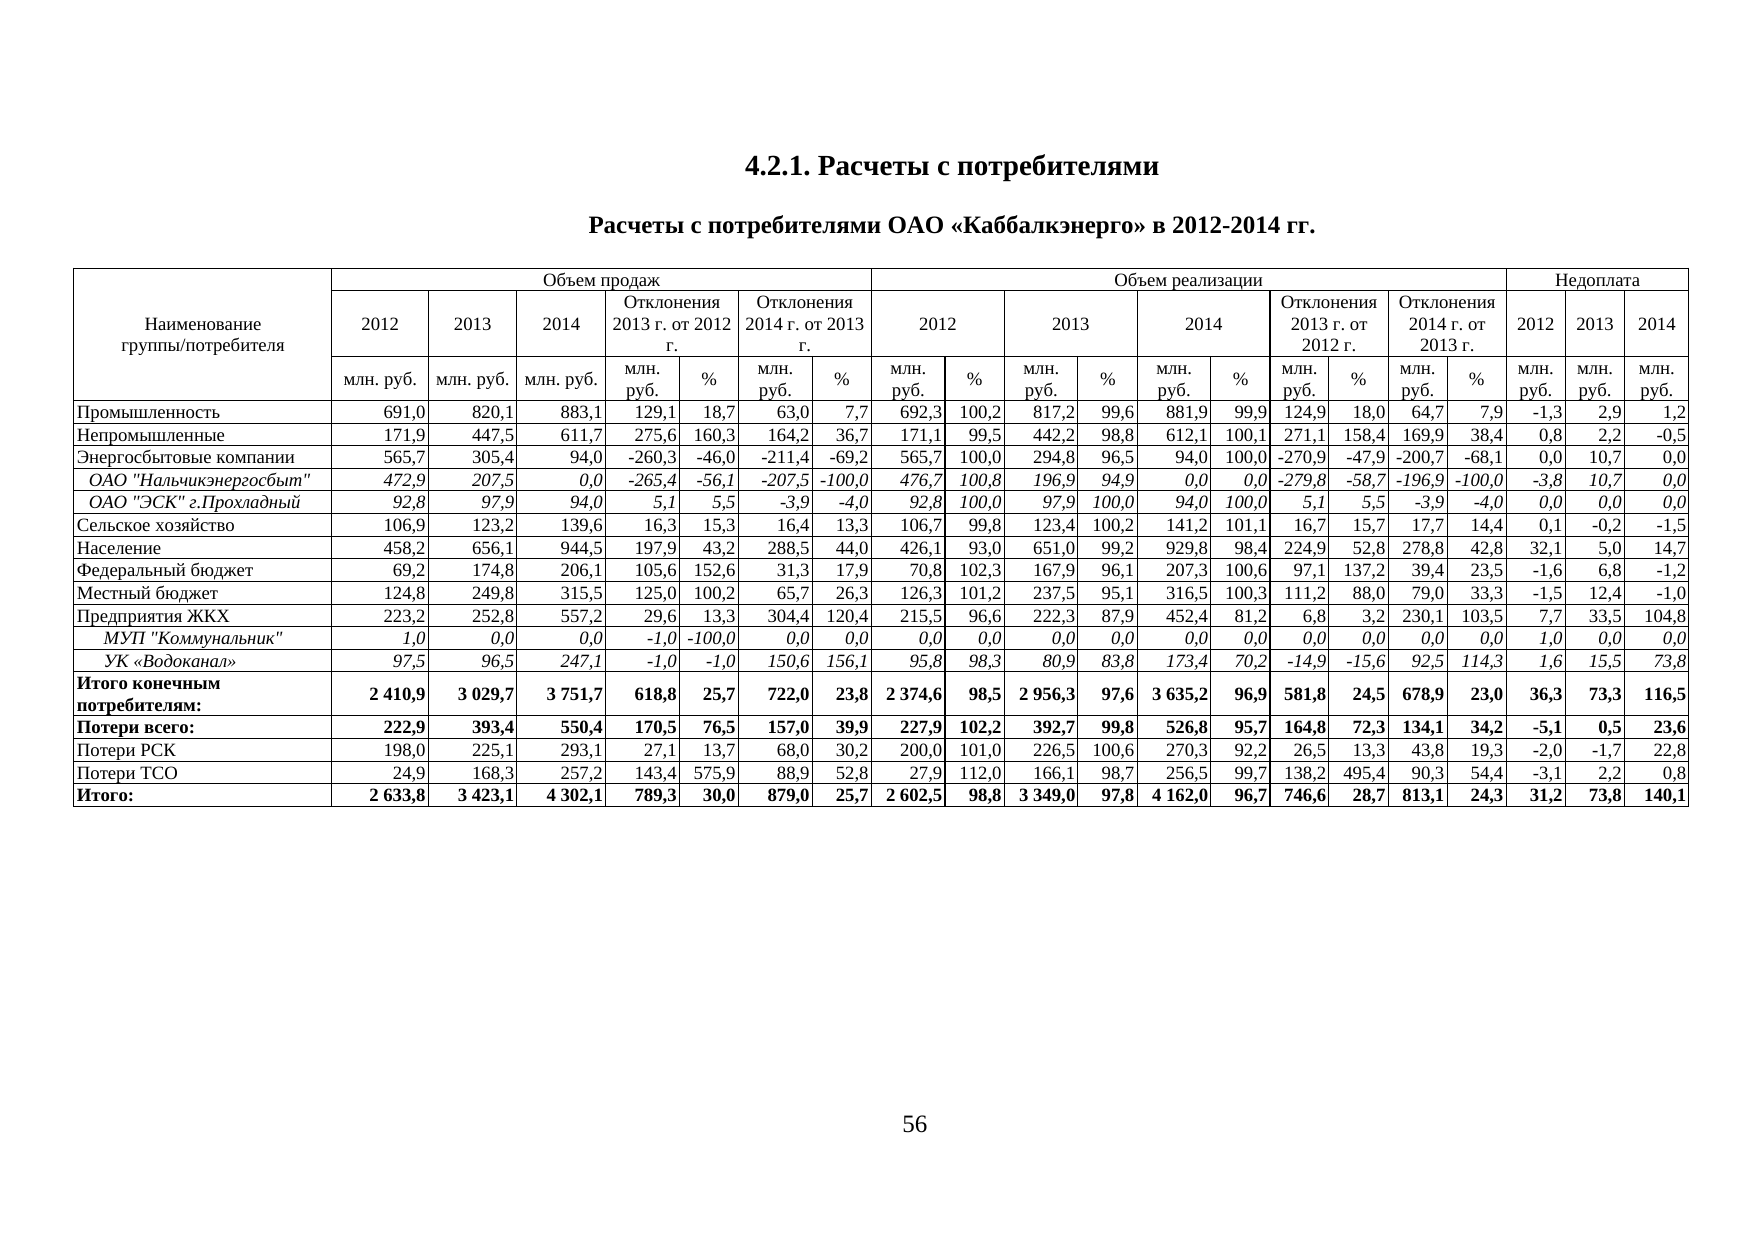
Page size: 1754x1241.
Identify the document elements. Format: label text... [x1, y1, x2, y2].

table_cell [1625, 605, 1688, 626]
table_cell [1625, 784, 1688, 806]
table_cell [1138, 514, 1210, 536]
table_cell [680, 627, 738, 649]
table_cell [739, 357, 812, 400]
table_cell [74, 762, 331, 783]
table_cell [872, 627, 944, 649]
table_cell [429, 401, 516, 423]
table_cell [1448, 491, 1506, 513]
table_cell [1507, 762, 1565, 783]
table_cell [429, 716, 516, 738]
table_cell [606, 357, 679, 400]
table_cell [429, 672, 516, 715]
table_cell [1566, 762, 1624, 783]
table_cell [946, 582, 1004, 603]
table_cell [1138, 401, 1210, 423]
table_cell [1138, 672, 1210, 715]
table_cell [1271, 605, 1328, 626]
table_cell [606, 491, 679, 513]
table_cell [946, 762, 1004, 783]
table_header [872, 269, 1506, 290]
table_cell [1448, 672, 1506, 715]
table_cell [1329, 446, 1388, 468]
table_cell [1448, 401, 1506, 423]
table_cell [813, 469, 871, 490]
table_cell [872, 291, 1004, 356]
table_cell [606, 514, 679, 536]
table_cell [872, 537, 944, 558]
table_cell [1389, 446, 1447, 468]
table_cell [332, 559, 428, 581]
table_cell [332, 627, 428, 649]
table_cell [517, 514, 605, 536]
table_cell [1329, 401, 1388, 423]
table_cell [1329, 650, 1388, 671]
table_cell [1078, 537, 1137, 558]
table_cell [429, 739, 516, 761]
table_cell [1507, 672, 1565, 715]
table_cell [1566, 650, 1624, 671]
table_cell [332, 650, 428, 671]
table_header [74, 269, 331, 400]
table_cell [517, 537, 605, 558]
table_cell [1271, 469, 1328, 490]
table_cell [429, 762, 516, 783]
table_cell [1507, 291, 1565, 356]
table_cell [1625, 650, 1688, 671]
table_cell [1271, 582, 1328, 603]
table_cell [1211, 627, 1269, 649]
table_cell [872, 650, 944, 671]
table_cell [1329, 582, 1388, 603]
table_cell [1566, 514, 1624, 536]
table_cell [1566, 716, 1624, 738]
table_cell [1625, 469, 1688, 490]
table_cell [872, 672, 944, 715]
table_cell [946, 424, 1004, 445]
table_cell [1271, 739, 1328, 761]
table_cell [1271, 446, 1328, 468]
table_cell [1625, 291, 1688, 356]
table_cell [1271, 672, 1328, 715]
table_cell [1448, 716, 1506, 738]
text 4.2.1. Расчеты с потребителями [193, 148, 1636, 181]
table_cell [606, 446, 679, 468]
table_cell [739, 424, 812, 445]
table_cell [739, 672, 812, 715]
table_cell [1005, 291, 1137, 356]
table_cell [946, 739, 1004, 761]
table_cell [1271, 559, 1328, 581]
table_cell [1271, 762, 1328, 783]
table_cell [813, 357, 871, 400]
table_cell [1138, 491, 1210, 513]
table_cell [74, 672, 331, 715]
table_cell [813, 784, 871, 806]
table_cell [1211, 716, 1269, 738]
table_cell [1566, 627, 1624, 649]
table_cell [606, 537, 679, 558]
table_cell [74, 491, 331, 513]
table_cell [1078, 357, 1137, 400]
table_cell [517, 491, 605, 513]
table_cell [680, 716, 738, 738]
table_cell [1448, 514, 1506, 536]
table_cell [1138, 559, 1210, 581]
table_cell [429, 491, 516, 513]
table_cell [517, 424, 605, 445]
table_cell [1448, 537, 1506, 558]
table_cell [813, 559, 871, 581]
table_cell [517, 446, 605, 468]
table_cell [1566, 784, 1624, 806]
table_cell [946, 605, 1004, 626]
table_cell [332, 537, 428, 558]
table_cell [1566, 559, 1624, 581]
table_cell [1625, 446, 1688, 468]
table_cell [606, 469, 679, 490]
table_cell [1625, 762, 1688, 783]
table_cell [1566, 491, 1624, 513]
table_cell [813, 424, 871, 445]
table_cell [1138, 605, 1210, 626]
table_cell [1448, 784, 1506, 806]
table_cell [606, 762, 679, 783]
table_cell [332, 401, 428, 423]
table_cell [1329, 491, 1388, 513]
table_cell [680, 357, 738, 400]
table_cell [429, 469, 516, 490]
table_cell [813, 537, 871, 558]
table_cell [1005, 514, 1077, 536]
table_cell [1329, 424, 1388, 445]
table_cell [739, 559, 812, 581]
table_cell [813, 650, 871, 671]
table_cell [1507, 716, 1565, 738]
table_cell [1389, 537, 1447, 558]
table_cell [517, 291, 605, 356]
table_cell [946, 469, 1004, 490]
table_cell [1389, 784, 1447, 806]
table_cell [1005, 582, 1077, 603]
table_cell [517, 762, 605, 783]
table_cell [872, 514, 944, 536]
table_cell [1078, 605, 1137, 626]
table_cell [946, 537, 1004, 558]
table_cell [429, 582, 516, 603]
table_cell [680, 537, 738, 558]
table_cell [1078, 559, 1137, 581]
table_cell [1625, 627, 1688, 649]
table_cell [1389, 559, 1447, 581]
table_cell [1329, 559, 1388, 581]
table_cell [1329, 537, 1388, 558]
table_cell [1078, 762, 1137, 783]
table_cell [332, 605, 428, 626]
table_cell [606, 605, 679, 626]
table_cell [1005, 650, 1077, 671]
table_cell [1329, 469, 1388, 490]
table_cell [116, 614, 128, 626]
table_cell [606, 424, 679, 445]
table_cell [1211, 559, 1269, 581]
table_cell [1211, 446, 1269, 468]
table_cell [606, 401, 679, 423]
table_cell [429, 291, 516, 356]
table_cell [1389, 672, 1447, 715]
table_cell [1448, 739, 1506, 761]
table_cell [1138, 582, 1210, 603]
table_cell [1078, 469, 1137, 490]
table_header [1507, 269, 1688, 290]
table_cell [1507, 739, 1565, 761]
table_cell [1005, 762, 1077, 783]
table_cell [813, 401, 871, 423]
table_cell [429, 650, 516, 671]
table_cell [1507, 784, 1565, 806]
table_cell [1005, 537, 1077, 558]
text Расчеты с потребителями ОАО «Каббалкэнерго» в 2012-2014 гг. [193, 210, 1636, 239]
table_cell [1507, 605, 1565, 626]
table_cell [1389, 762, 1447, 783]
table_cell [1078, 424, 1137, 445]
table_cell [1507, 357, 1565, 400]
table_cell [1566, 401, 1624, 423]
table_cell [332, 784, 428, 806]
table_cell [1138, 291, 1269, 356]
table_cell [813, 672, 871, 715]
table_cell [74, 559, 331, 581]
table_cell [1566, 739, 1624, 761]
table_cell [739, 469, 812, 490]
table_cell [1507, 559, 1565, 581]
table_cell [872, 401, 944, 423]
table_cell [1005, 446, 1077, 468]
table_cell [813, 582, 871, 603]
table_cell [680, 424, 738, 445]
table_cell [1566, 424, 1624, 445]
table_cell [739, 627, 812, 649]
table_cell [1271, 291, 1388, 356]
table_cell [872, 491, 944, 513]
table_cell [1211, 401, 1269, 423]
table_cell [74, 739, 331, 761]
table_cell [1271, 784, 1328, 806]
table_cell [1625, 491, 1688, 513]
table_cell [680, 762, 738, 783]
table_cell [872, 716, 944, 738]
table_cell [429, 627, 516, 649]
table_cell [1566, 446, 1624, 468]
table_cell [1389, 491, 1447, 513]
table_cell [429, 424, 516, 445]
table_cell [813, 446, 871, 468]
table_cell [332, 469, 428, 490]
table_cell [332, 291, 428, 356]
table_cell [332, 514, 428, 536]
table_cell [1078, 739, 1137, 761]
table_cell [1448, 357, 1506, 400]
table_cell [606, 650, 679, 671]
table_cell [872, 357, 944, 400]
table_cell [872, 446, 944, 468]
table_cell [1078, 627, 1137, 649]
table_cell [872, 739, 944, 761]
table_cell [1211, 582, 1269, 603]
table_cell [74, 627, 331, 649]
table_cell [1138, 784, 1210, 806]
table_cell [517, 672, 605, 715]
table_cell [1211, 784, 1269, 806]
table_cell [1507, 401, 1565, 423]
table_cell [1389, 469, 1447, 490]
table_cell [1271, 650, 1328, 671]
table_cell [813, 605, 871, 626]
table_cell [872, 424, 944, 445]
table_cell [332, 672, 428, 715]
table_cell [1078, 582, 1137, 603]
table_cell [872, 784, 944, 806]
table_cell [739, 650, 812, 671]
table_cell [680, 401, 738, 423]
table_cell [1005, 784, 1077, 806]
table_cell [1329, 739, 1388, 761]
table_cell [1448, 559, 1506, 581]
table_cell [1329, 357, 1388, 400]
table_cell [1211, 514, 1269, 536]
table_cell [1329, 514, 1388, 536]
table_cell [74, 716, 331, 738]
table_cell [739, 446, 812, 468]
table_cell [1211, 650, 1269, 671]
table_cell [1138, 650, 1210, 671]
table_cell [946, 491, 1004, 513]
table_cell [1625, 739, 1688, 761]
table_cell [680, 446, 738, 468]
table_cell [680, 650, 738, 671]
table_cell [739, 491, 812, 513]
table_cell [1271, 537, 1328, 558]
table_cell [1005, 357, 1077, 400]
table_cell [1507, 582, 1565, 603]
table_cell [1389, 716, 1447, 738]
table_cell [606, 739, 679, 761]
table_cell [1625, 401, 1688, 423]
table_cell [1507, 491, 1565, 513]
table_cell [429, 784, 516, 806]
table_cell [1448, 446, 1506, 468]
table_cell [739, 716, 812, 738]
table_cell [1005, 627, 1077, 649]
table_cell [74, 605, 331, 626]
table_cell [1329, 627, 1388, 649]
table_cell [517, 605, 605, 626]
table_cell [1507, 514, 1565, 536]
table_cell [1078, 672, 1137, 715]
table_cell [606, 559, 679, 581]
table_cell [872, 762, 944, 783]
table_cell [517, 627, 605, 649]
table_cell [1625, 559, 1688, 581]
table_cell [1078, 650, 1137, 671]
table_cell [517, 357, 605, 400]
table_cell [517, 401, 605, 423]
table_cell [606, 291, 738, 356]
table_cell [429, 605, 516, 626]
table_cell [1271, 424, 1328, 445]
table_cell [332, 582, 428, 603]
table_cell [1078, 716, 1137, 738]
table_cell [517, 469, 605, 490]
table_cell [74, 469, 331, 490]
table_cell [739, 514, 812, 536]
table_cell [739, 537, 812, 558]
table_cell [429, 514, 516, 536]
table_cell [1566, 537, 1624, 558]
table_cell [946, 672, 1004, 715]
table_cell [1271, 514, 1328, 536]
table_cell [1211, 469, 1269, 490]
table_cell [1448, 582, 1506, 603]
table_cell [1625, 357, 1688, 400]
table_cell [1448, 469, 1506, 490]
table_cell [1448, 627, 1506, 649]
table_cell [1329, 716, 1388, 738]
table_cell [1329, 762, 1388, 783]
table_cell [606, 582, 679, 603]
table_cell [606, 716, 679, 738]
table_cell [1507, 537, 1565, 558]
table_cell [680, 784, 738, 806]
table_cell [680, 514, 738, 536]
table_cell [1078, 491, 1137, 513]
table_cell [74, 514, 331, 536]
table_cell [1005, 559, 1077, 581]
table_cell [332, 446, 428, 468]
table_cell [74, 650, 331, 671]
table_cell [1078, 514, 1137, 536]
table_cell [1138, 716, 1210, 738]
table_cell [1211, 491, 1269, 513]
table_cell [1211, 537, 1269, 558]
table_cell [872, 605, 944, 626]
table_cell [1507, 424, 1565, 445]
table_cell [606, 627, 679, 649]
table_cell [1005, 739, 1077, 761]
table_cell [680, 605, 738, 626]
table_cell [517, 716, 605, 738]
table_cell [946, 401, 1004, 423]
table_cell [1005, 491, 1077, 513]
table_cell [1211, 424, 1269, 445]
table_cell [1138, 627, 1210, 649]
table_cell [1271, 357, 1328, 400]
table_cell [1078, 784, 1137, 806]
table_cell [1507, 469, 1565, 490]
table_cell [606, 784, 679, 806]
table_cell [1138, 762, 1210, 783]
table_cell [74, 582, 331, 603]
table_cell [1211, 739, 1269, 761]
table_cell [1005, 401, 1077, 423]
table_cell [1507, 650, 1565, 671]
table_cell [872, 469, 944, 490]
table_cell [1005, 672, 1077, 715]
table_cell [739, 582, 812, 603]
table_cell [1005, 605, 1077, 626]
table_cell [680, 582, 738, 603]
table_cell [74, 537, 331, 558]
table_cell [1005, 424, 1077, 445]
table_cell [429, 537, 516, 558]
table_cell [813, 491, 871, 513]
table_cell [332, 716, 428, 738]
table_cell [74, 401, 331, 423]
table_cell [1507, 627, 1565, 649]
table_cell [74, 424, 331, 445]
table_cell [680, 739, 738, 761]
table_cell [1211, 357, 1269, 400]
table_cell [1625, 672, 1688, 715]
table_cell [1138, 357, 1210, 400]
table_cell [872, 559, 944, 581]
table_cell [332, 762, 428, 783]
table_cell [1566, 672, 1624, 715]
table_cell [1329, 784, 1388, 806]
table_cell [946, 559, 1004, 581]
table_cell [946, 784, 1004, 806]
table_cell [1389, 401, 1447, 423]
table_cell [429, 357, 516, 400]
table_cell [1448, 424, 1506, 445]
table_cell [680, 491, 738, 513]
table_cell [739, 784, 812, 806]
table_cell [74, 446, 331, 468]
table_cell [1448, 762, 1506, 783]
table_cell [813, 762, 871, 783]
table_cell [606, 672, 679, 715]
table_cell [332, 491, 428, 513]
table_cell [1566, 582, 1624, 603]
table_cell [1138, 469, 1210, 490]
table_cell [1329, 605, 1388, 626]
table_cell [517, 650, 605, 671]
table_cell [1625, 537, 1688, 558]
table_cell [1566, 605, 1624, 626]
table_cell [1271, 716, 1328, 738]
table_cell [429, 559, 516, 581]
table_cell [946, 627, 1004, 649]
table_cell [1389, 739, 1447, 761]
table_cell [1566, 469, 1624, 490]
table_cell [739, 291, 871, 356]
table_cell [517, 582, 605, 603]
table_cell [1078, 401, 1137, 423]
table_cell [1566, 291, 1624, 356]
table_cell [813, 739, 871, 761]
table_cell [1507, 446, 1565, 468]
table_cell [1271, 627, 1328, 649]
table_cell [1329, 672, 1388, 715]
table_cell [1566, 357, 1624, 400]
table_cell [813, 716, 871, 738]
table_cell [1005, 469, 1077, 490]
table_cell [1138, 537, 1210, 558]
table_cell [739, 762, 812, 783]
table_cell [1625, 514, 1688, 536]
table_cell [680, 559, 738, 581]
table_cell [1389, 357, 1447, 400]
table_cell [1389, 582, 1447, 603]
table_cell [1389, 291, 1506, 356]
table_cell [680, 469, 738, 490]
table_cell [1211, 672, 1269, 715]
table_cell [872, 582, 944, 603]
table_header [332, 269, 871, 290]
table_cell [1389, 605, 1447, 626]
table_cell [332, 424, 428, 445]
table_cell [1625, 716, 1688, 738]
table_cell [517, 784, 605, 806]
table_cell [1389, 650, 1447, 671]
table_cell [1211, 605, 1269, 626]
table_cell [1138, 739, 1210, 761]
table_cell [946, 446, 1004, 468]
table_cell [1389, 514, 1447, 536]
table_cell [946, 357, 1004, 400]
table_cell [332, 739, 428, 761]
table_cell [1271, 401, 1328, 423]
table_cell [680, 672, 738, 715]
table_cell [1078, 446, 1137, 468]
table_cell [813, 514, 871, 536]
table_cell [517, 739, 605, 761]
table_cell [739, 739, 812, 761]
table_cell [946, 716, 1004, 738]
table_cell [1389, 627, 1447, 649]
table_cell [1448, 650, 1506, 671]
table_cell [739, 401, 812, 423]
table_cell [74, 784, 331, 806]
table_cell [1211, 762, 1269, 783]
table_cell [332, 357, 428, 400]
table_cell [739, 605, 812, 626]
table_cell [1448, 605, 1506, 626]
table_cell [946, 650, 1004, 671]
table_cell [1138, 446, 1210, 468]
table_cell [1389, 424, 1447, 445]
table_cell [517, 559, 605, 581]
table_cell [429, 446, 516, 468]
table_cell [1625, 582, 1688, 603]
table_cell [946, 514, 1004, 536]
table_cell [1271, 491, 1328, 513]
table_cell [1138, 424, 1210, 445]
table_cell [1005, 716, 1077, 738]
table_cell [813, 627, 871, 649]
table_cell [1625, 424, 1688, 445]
